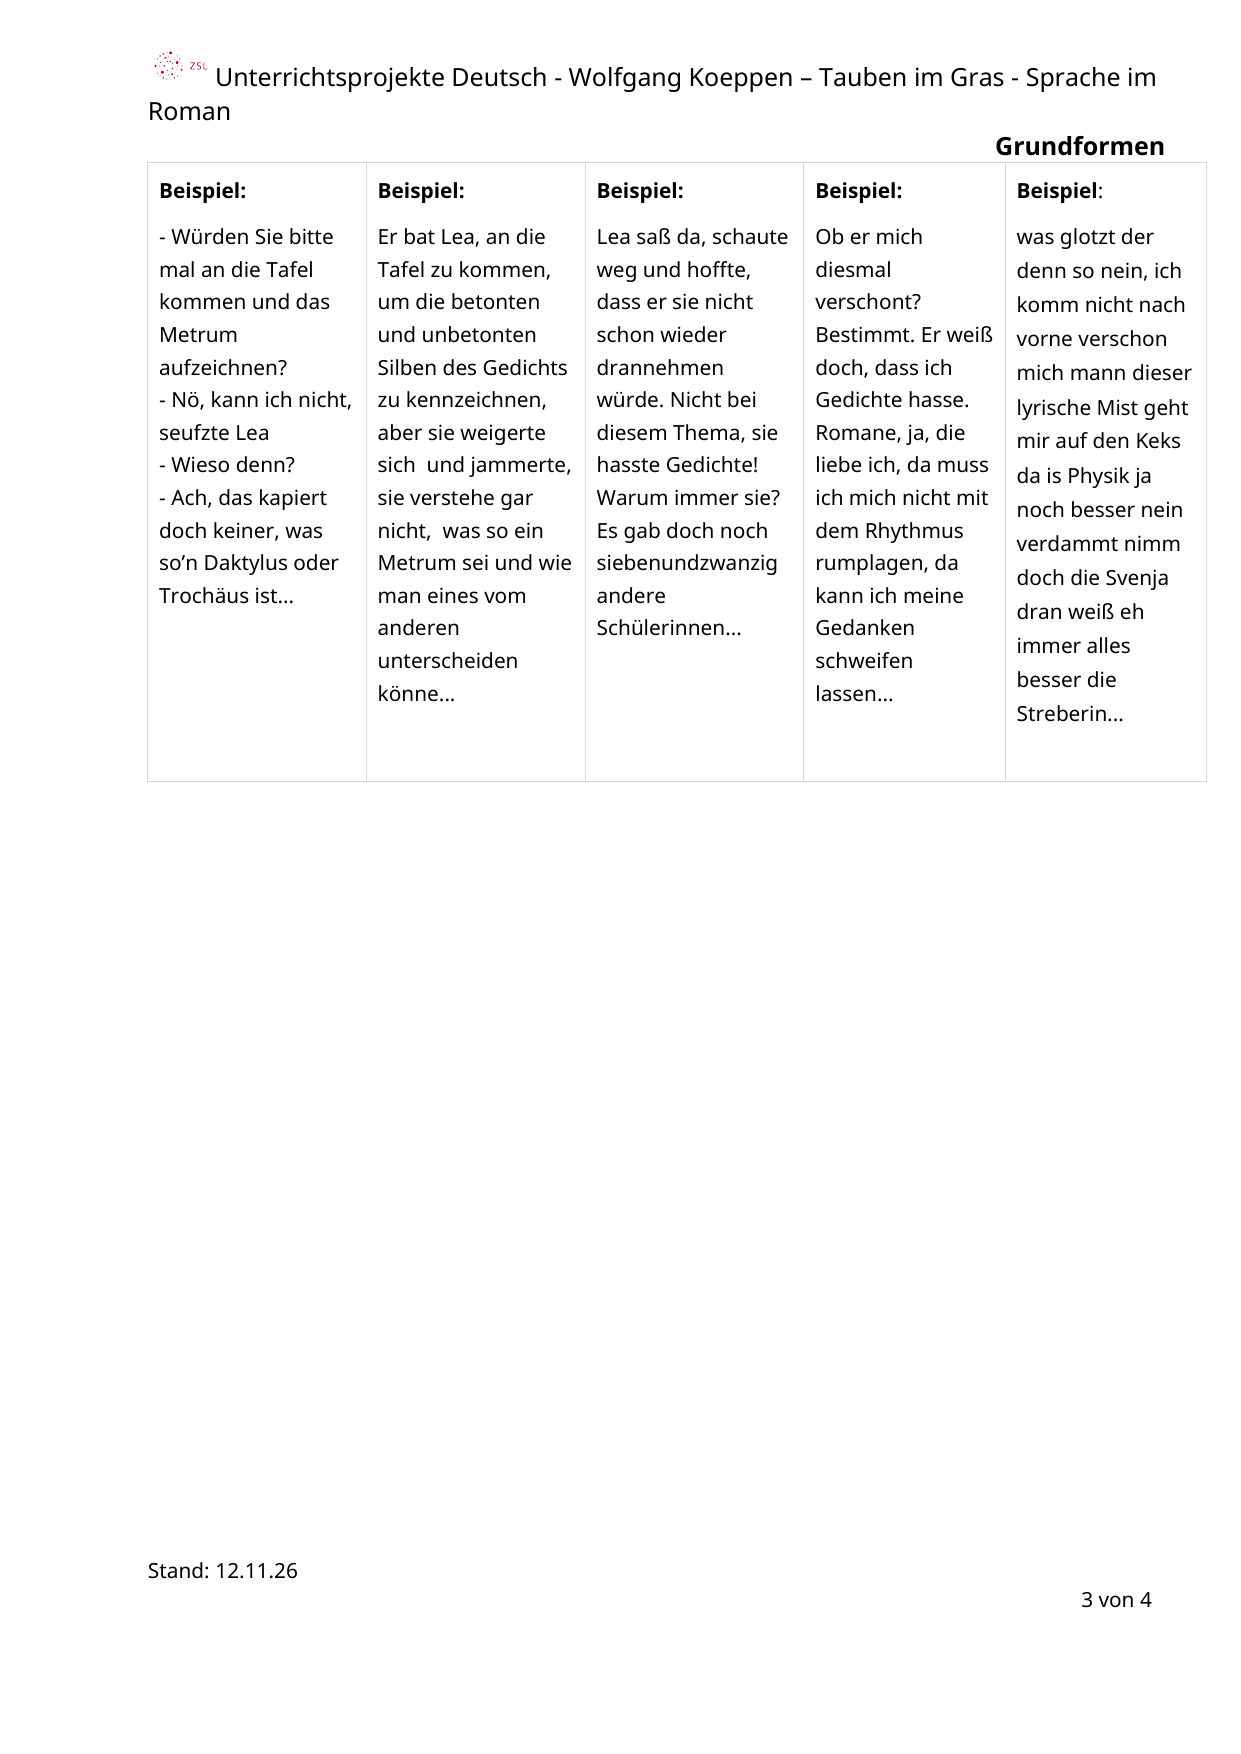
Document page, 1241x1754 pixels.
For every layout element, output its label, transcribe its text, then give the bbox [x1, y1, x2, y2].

table_header Beispiel: - Würden Sie bitte mal an die Tafel kommen und das Metrum aufzeichnen? - Nö, kann ich nicht, seufzte Lea - Wieso denn? - Ach, das kapiert doch keiner, was so’n Daktylus oder Trochäus ist... [148, 163, 366, 781]
table_header Beispiel: was glotzt der denn so nein, ich komm nicht nach vorne verschon mich mann dieser lyrische Mist geht mir auf den Keks da is Physik ja noch besser nein verdammt nimm doch die Svenja dran weiß eh immer alles besser die Streberin... [1006, 163, 1206, 781]
picture [147, 44, 215, 87]
table_header Beispiel: Er bat Lea, an die Tafel zu kommen, um die betonten und unbetonten Silben des Gedichts zu kennzeichnen, aber sie weigerte sich und jammerte, sie verstehe gar nicht, was so ein Metrum sei und wie man eines vom anderen unterscheiden könne... [367, 163, 585, 781]
table_header Beispiel: Ob er mich diesmal verschont? Bestimmt. Er weiß doch, dass ich Gedichte hasse. Romane, ja, die liebe ich, da muss ich mich nicht mit dem Rhythmus rumplagen, da kann ich meine Gedanken schweifen lassen... [804, 163, 1005, 781]
table_header Beispiel: Lea saß da, schaute weg und hoffte, dass er sie nicht schon wieder drannehmen würde. Nicht bei diesem Thema, sie hasste Gedichte! Warum immer sie? Es gab doch noch siebenundzwanzig andere Schülerinnen... [586, 163, 803, 781]
